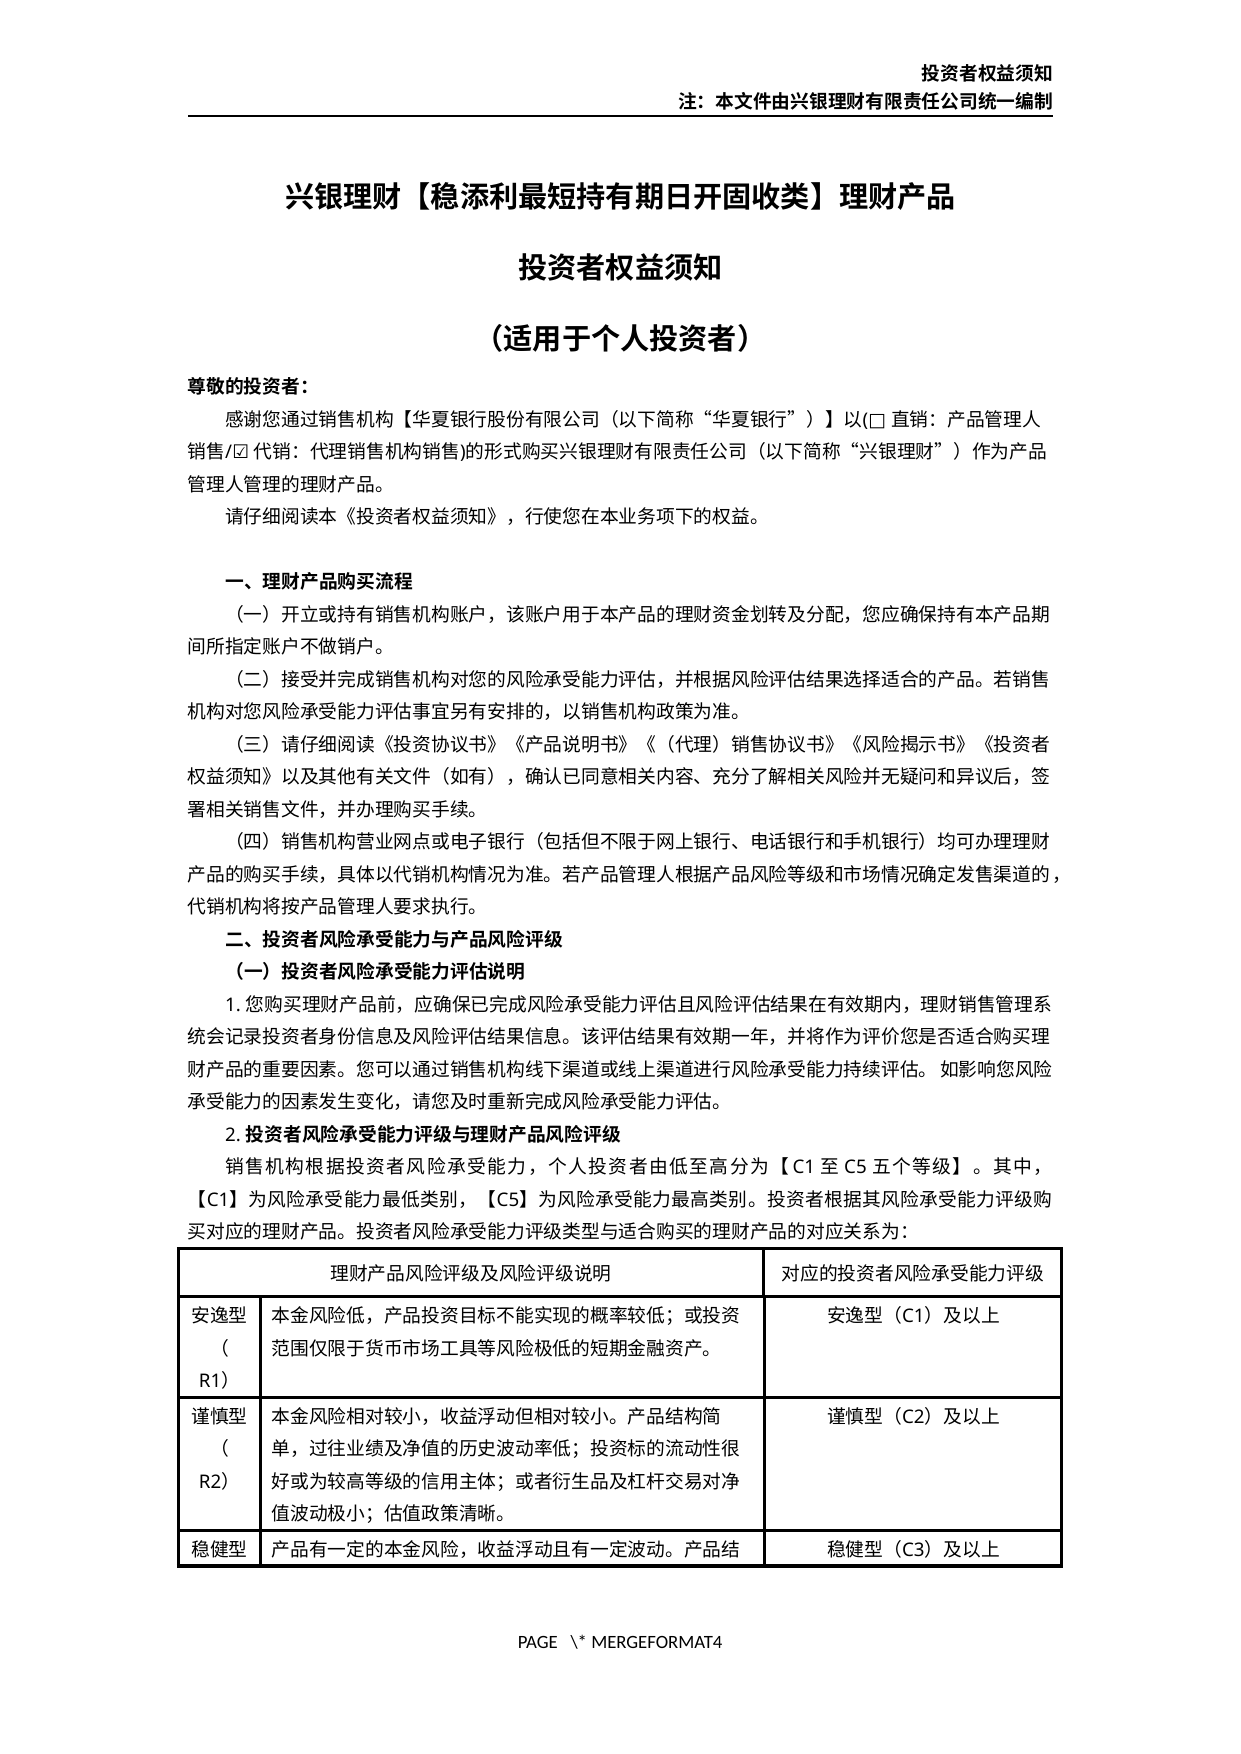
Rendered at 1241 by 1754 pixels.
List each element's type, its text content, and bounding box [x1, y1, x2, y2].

table_cell 安逸型（C1）及以上 [766, 1298, 1060, 1396]
text （三）请仔细阅读《投资协议书》《产品说明书》《（代理）销售协议书》《风险揭示书》《投资者权益须知》以及其他有关文件（如有），确认已同意相关内容、充分了解相关风险并无疑问和异议后，签署相关销售文件，并办理购买手续。 [187, 727, 1053, 824]
table_cell 安逸型（R1） [180, 1298, 259, 1396]
table_cell 稳健型（C3）及以上 [766, 1532, 1060, 1564]
text （四）销售机构营业网点或电子银行（包括但不限于网上银行、电话银行和手机银行）均可办理理财产品的购买手续，具体以代销机构情况为准。若产品管理人根据产品风险等级和市场情况确定发售渠道的，代销机构将按产品管理人要求执行。 [187, 824, 1053, 922]
table_cell 本金风险相对较小，收益浮动但相对较小。产品结构简单，过往业绩及净值的历史波动率低；投资标的流动性很好或为较高等级的信用主体；或者衍生品及杠杆交易对净值波动极小；估值政策清晰。 [262, 1399, 763, 1529]
table_header 理财产品风险评级及风险评级说明 [180, 1250, 762, 1295]
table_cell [262, 1532, 763, 1564]
text 一、理财产品购买流程 [187, 564, 1053, 597]
table_cell 谨慎型（C2）及以上 [766, 1399, 1060, 1529]
text 感谢您通过销售机构【华夏银行股份有限公司（以下简称“华夏银行”）】以(□ 直销：产品管理人销售/☑ 代销：代理销售机构销售)的形式购买兴银理财有限责任公司（以下简称“兴银理财”）作为产品管理人管理的理财产品。 [187, 402, 1053, 499]
table_cell 本金风险低，产品投资目标不能实现的概率较低；或投资范围仅限于货币市场工具等风险极低的短期金融资产。 [262, 1298, 763, 1396]
text 二、投资者风险承受能力与产品风险评级 [187, 922, 1053, 954]
text 投资者权益须知 [187, 233, 1053, 298]
text （适用于个人投资者） [187, 304, 1053, 369]
table_cell 稳健型（R3） [180, 1532, 259, 1564]
table_header 对应的投资者风险承受能力评级 [765, 1250, 1060, 1295]
text 兴银理财【稳添利最短持有期日开固收类】理财产品 [187, 162, 1053, 227]
text 尊敬的投资者： [187, 369, 1053, 402]
text 销售机构根据投资者风险承受能力，个人投资者由低至高分为【C1至C5五个等级】。其中，【C1】为风险承受能力最低类别，【C5】为风险承受能力最高类别。投资者根据其风险承受能力评级购买对应的理财产品。投资者风险承受能力评级类型与适合购买的理财产品的对应关系为： [187, 1149, 1053, 1247]
text （一）开立或持有销售机构账户，该账户用于本产品的理财资金划转及分配，您应确保持有本产品期间所指定账户不做销户。 [187, 597, 1053, 662]
text 2. 投资者风险承受能力评级与理财产品风险评级 [187, 1117, 1053, 1149]
text 请仔细阅读本《投资者权益须知》，行使您在本业务项下的权益。 [187, 499, 1053, 532]
text 1. 您购买理财产品前，应确保已完成风险承受能力评估且风险评估结果在有效期内，理财销售管理系统会记录投资者身份信息及风险评估结果信息。该评估结果有效期一年，并将作为评价您是否适合购买理财产品的重要因素。您可以通过销售机构线下渠道或线上渠道进行风险承受能力持续评估。如影响您风险承受能力的因素发生变化，请您及时重新完成风险承受能力评估。 [187, 987, 1053, 1117]
table_cell 谨慎型（R2） [180, 1399, 259, 1529]
text （一）投资者风险承受能力评估说明 [187, 954, 1053, 987]
text （二）接受并完成销售机构对您的风险承受能力评估，并根据风险评估结果选择适合的产品。若销售机构对您风险承受能力评估事宜另有安排的，以销售机构政策为准。 [187, 662, 1053, 727]
